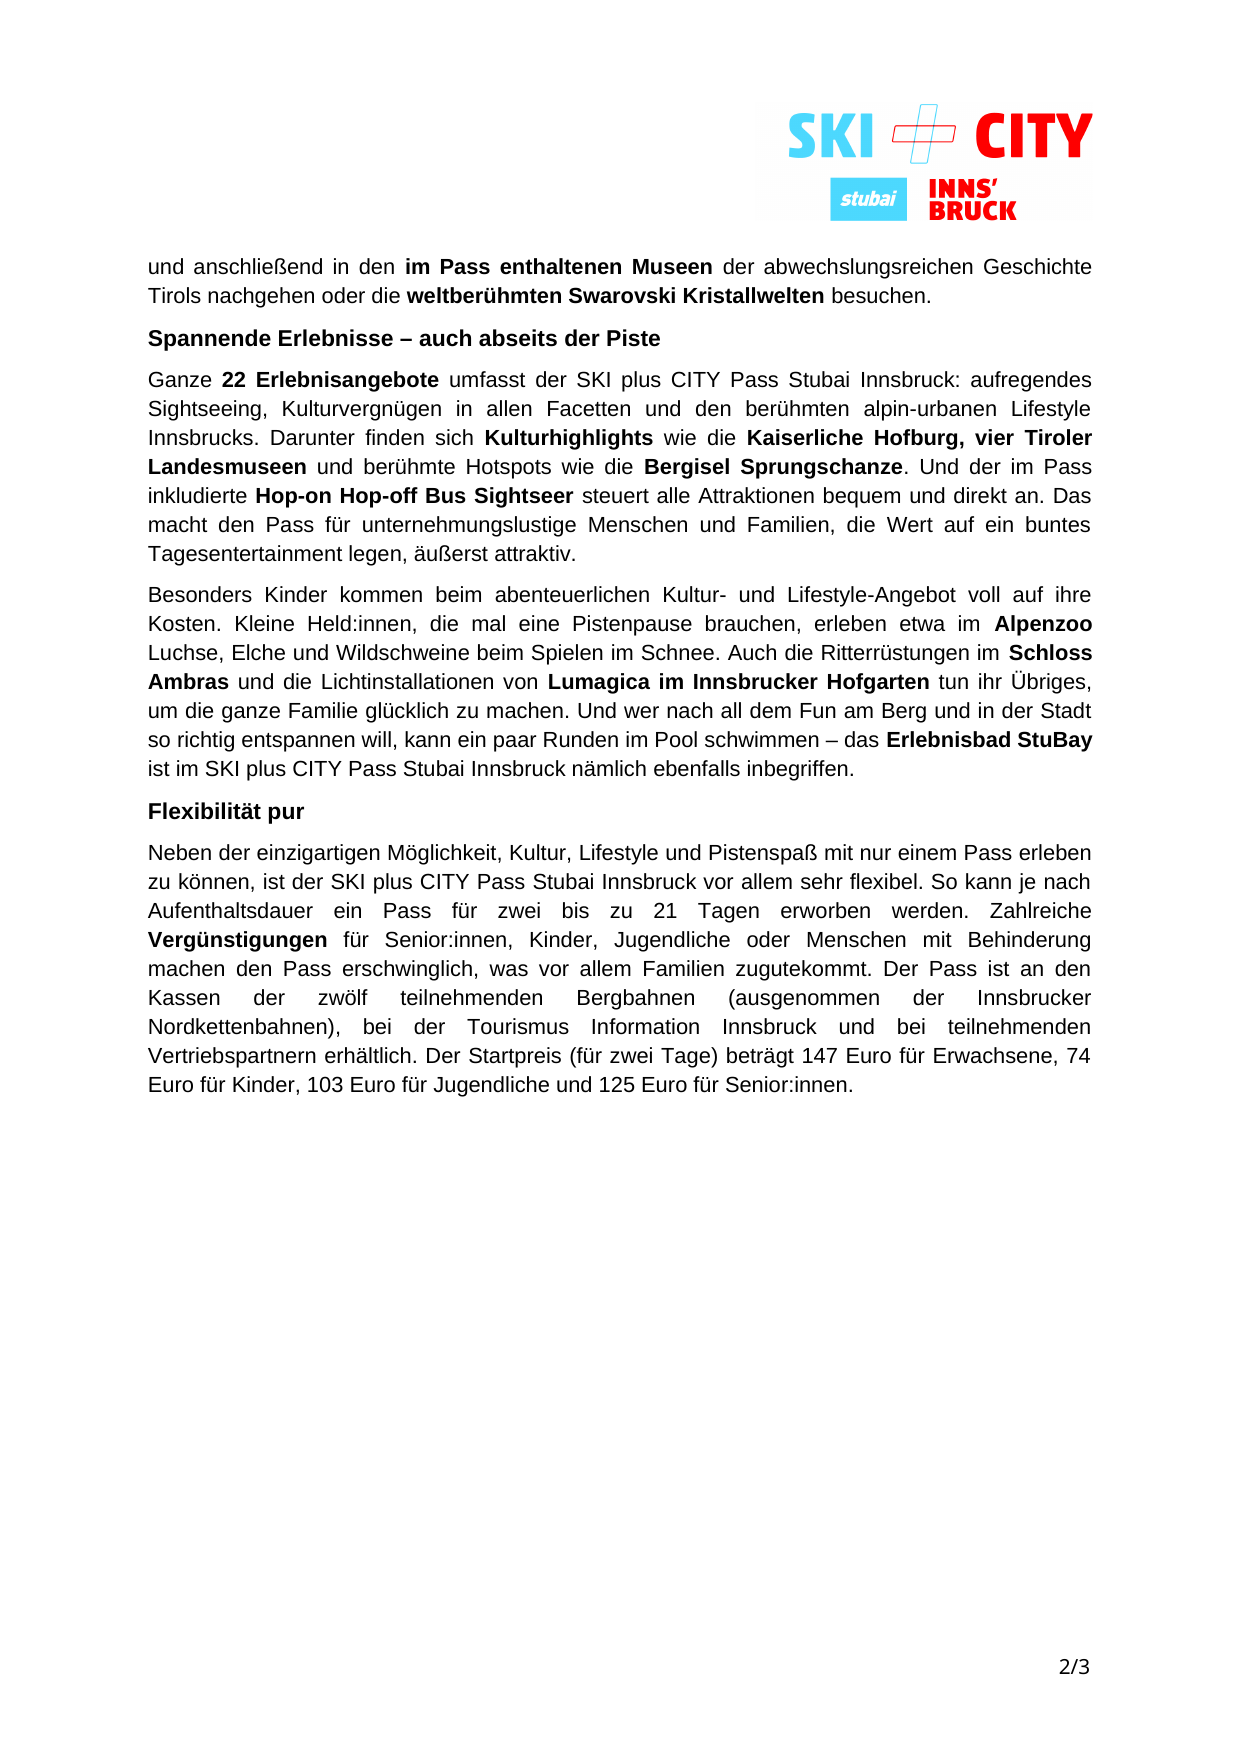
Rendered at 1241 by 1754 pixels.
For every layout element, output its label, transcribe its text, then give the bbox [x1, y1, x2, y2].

text Ganze 22 Erlebnisangebote umfasst der SKI plus CITY Pass Stubai Innsbruck: aufregendes Sightseeing, Kulturvergnügen in allen Facetten und den berühmten alpin-urbanen Lifestyle Innsbrucks. Darunter finden sich Kulturhighlights wie die Kaiserliche Hofburg, vier Tiroler Landesmuseen und berühmte Hotspots wie die Bergisel Sprungschanze. Und der im Pass inkludierte Hop-on Hop-off Bus Sightseer steuert alle Attraktionen bequem und direkt an. Das macht den Pass für unternehmungslustige Menschen und Familien, die Wert auf ein buntes Tagesentertainment legen, äußerst attraktiv. [148, 367, 1093, 566]
picture [755, 102, 1093, 221]
text Neben der einzigartigen Möglichkeit, Kultur, Lifestyle und Pistenspaß mit nur einem Pass erleben zu können, ist der SKI plus CITY Pass Stubai Innsbruck vor allem sehr flexibel. So kann je nach Aufenthaltsdauer ein Pass für zwei bis zu 21 Tagen erworben werden. Zahlreiche Vergünstigungen für Senior:innen, Kinder, Jugendliche oder Menschen mit Behinderung machen den Pass erschwinglich, was vor allem Familien zugutekommt. Der Pass ist an den Kassen der zwölf teilnehmenden Bergbahnen (ausgenommen der Innsbrucker Nordkettenbahnen), bei der Tourismus Information Innsbruck und bei teilnehmenden Vertriebspartnern erhältlich. Der Startpreis (für zwei Tage) beträgt 147 Euro für Erwachsene, 74 Euro für Kinder, 103 Euro für Jugendliche und 125 Euro für Senior:innen. [148, 840, 1093, 1097]
text Flexibilität pur [148, 798, 1093, 824]
text Besonders Kinder kommen beim abenteuerlichen Kultur- und Lifestyle-Angebot voll auf ihre Kosten. Kleine Held:innen, die mal eine Pistenpause brauchen, erleben etwa im Alpenzoo Luchse, Elche und Wildschweine beim Spielen im Schnee. Auch die Ritterrüstungen im Schloss Ambras und die Lichtinstallationen von Lumagica im Innsbrucker Hofgarten tun ihr Übriges, um die ganze Familie glücklich zu machen. Und wer nach all dem Fun am Berg und in der Stadt so richtig entspannen will, kann ein paar Runden im Pool schwimmen – das Erlebnisbad StuBay ist im SKI plus CITY Pass Stubai Innsbruck nämlich ebenfalls inbegriffen. [148, 582, 1093, 781]
text Spannende Erlebnisse – auch abseits der Piste [148, 324, 1093, 351]
